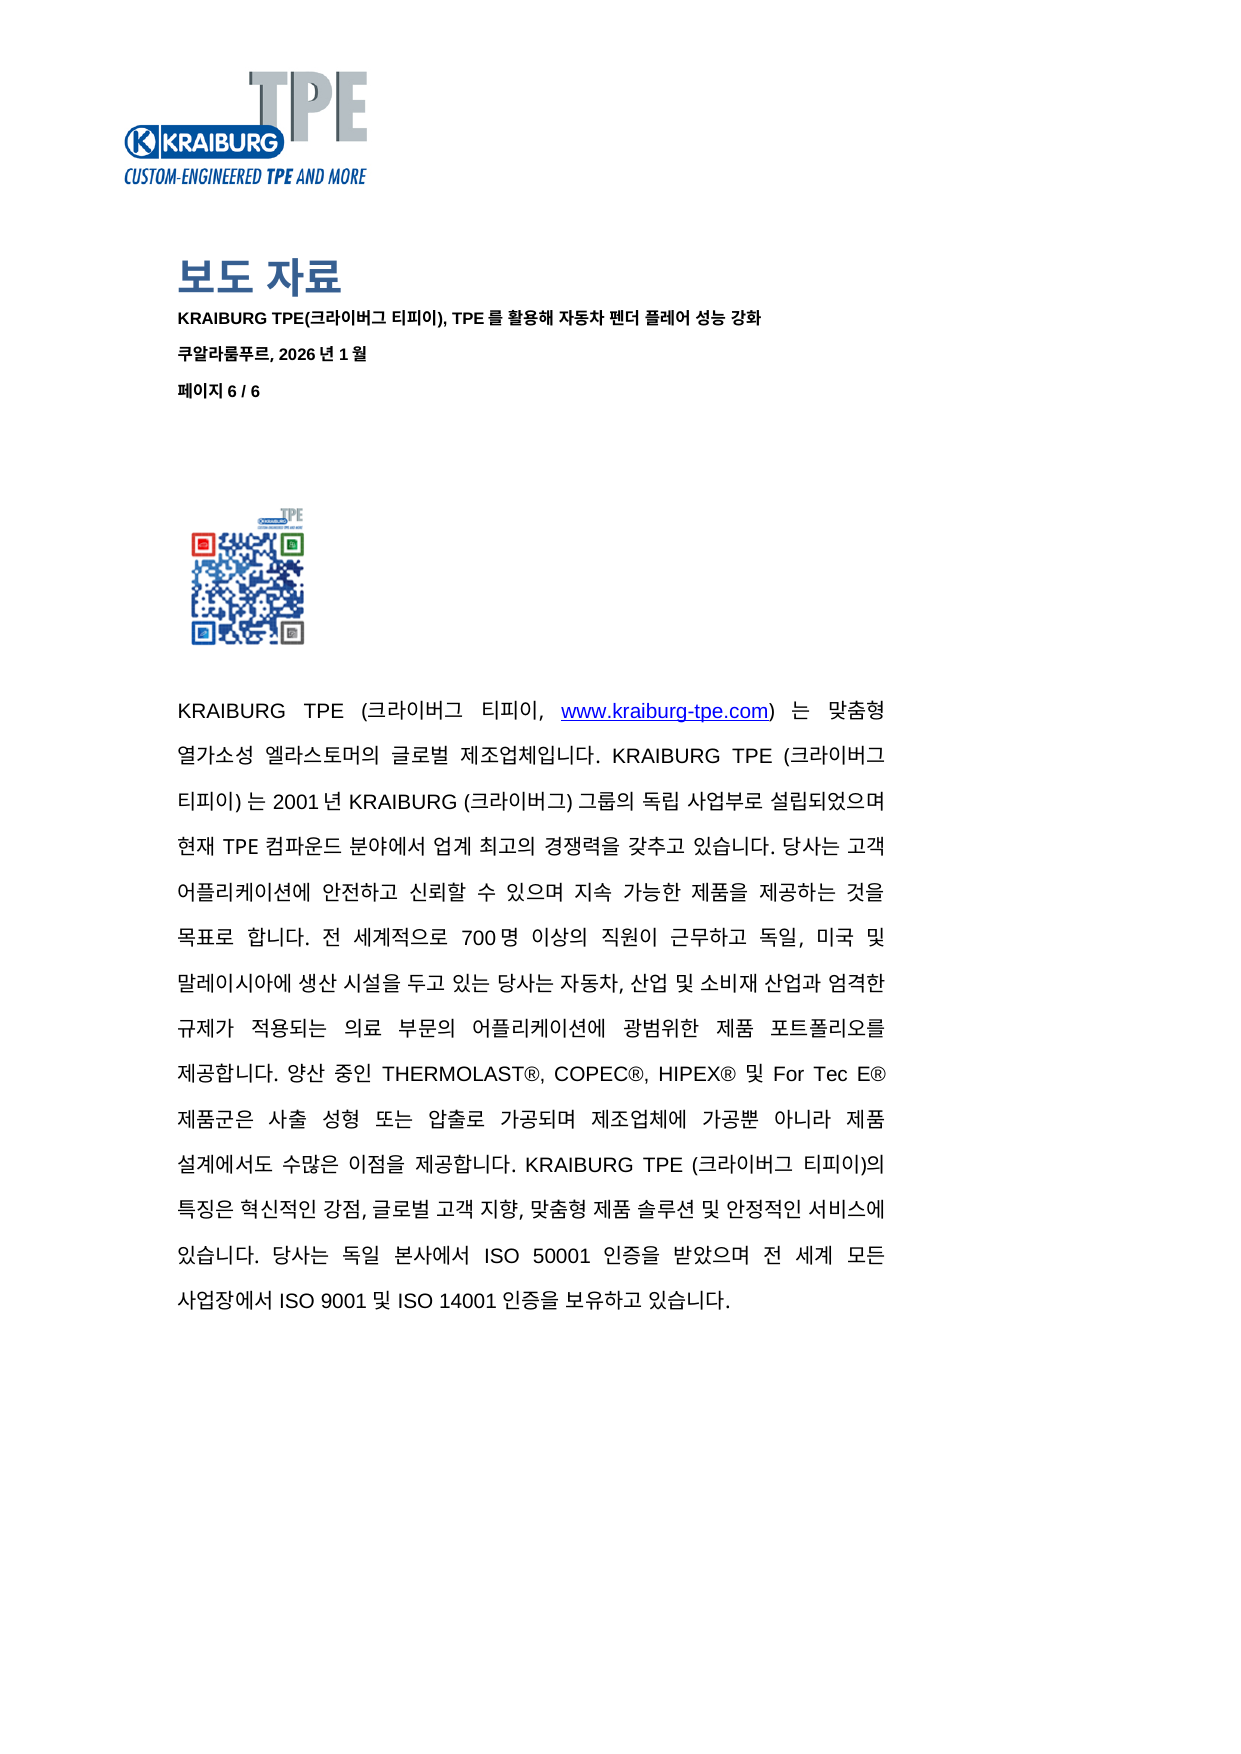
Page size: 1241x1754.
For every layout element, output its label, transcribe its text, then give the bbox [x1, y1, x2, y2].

picture [112, 55, 379, 200]
text KRAIBURG TPE (크라이버그 티피이, www.kraiburg-tpe.com) 는 맞춤형 열가소성 엘라스토머의 글로벌 제조업체입니다. KRAIBURG TPE (크라이버그 티피이) 는 2001년 KRAIBURG (크라이버그) 그룹의 독립 사업부로 설립되었으며 현재 TPE 컴파운드 분야에서 업계 최고의 경쟁력을 갖추고 있습니다. 당사는 고객 어플리케이션에 안전하고 신뢰할 수 있으며 지속 가능한 제품을 제공하는 것을 목표로 합니다. 전 세계적으로 700명 이상의 직원이 근무하고 독일, 미국 및 말레이시아에 생산 시설을 두고 있는 당사는 자동차, 산업 및 소비재 산업과 엄격한 규제가 적용되는 의료 부문의 어플리케이션에 광범위한 제품 포트폴리오를 제공합니다. 양산 중인 THERMOLAST®, COPEC®, HIPEX® 및 For Tec E® 제품군은 사출 성형 또는 압출로 가공되며 제조업체에 가공뿐 아니라 제품 설계에서도 수많은 이점을 제공합니다. KRAIBURG TPE (크라이버그 티피이)의 특징은 혁신적인 강점, 글로벌 고객 지향, 맞춤형 제품 솔루션 및 안정적인 서비스에 있습니다. 당사는 독일 본사에서 ISO 50001 인증을 받았으며 전 세계 모든 사업장에서 ISO 9001 및 ISO 14001 인증을 보유하고 있습니다. [177, 694, 886, 1315]
picture [177, 500, 314, 670]
